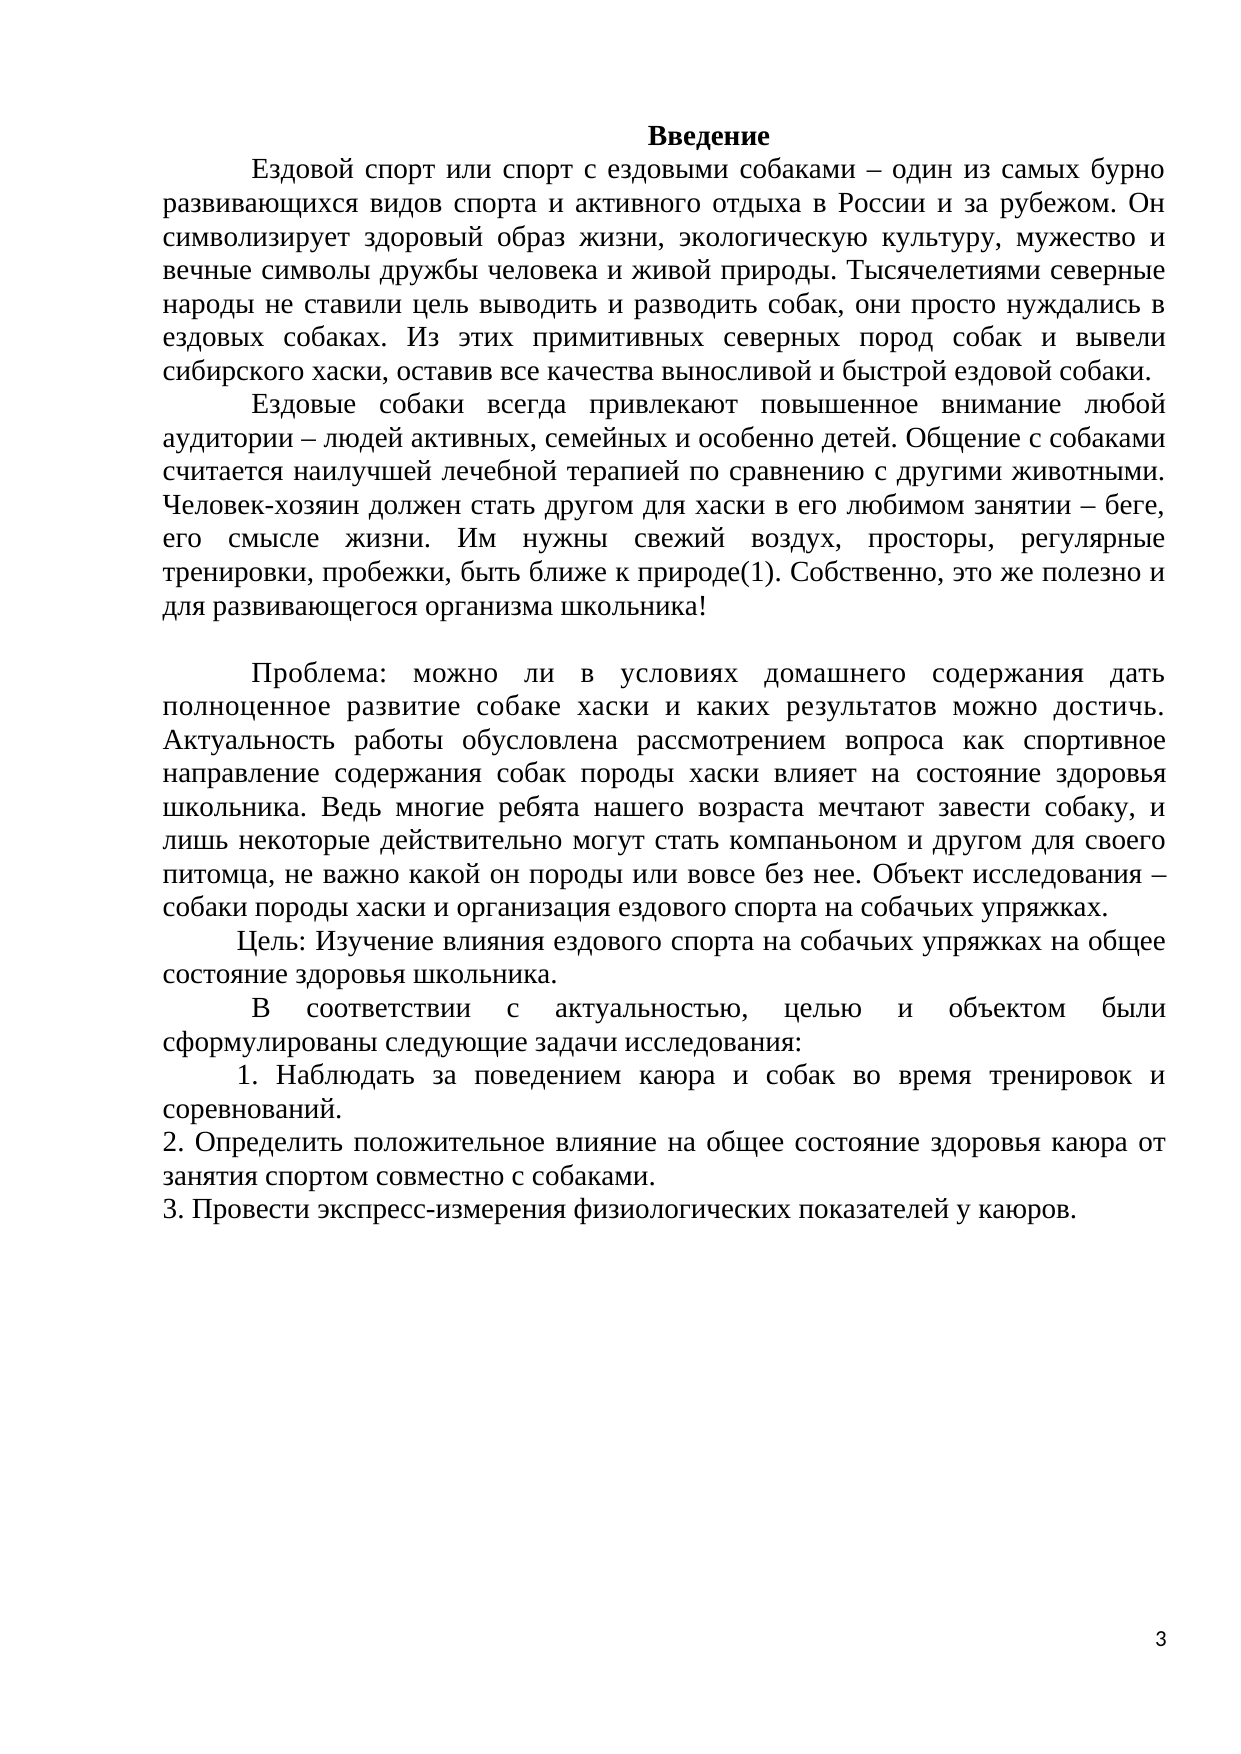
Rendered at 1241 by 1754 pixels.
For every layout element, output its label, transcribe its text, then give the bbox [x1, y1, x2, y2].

text В соответствии с актуальностью, целью и объектом были сформулированы следующие задачи исследования: [162, 990, 1167, 1057]
text Ездовой спорт или спорт с ездовыми собаками – один из самых бурно развивающихся видов спорта и активного отдыха в России и за рубежом. Он символизирует здоровый образ жизни, экологическую культуру, мужество и вечные символы дружбы человека и живой природы. Тысячелетиями северные народы не ставили цель выводить и разводить собак, они просто нуждались в ездовых собаках. Из этих примитивных северных пород собак и вывели сибирского хаски, оставив все качества выносливой и быстрой ездовой собаки. [162, 152, 1167, 386]
text Проблема: можно ли в условиях домашнего содержания дать полноценное развитие собаке хаски и каких результатов можно достичь. Актуальность работы обусловлена рассмотрением вопроса как спортивное направление содержания собак породы хаски влияет на состояние здоровья школьника. Ведь многие ребята нашего возраста мечтают завести собаку, и лишь некоторые действительно могут стать компаньоном и другом для своего питомца, не важно какой он породы или вовсе без нее. Объект исследования – собаки породы хаски и организация ездового спорта на собачьих упряжках. [162, 655, 1167, 923]
text Ездовые собаки всегда привлекают повышенное внимание любой аудитории – людей активных, семейных и особенно детей. Общение с собаками считается наилучшей лечебной терапией по сравнению с другими животными. Человек-хозяин должен стать другом для хаски в его любимом занятии – беге, его смысле жизни. Им нужны свежий воздух, просторы, регулярные тренировки, пробежки, быть ближе к природе(1). Собственно, это же полезно и для развивающегося организма школьника! [162, 386, 1167, 621]
text 2. Определить положительное влияние на общее состояние здоровья каюра от занятия спортом совместно с собаками. [162, 1124, 1167, 1191]
text 1. Наблюдать за поведением каюра и собак во время тренировок и соревнований. [162, 1057, 1167, 1124]
text Цель: Изучение влияния ездового спорта на собачьих упряжках на общее состояние здоровья школьника. [162, 923, 1167, 990]
text 3. Провести экспресс-измерения физиологических показателей у каюров. [162, 1191, 1167, 1225]
text Введение [162, 118, 1167, 152]
